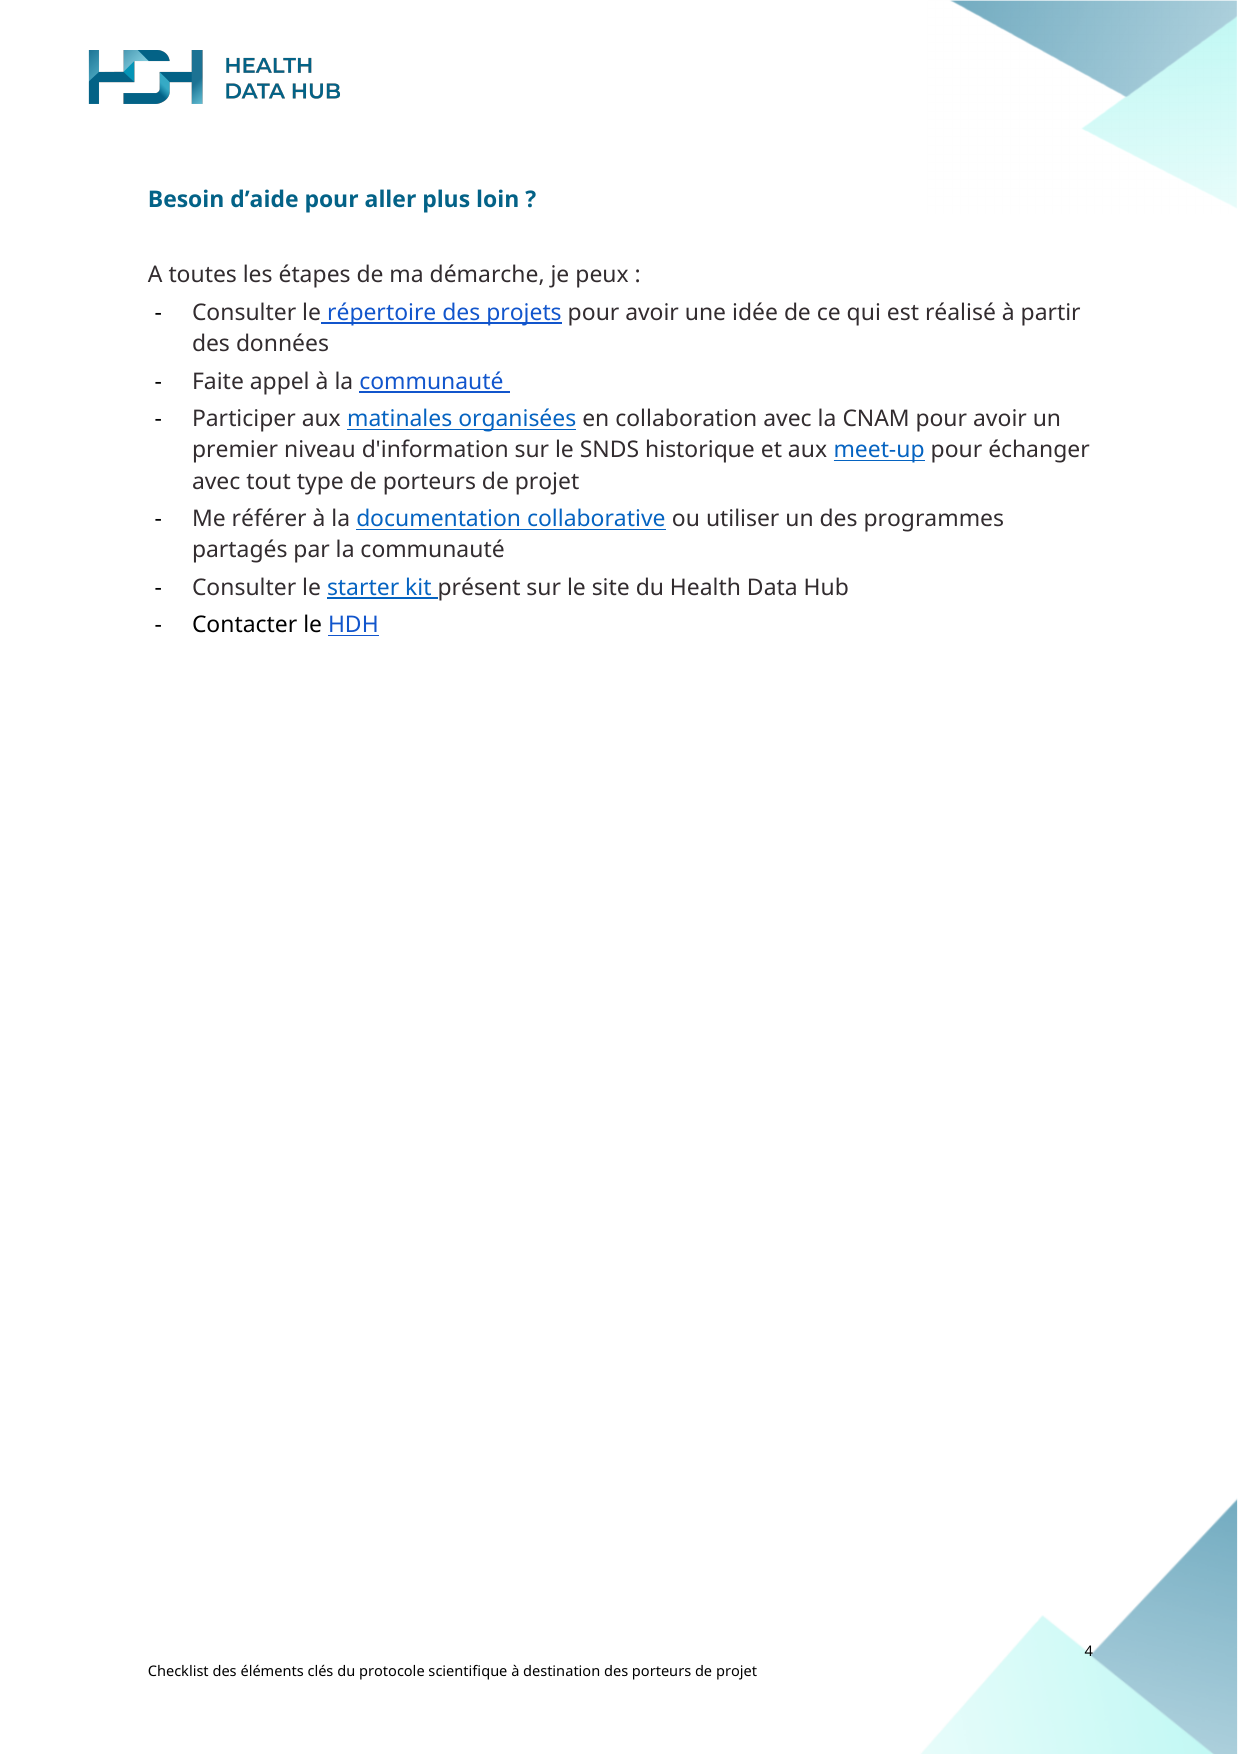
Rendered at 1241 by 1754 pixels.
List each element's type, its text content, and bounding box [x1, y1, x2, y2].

text Besoin d’aide pour aller plus loin ? [148, 183, 1093, 214]
list Consulter le starter kit présent sur le site du Health Data Hub [154, 571, 1093, 602]
list Consulter le répertoire des projets pour avoir une idée de ce qui est réalisé à partir des données [154, 296, 1093, 358]
list Faite appel à la communauté [154, 364, 1093, 396]
list Contacter le HDH [154, 608, 1093, 639]
list Me référer à la documentation collaborative ou utiliser un des programmes partagés par la communauté [154, 502, 1093, 564]
text A toutes les étapes de ma démarche, je peux : [148, 258, 1093, 289]
list Participer aux matinales organisées en collaboration avec la CNAM pour avoir un premier niveau d'information sur le SNDS historique et aux meet-up pour échanger avec tout type de porteurs de projet [154, 402, 1093, 496]
picture [88, 50, 340, 104]
picture [912, 1478, 1238, 1754]
picture [928, 1, 1236, 214]
